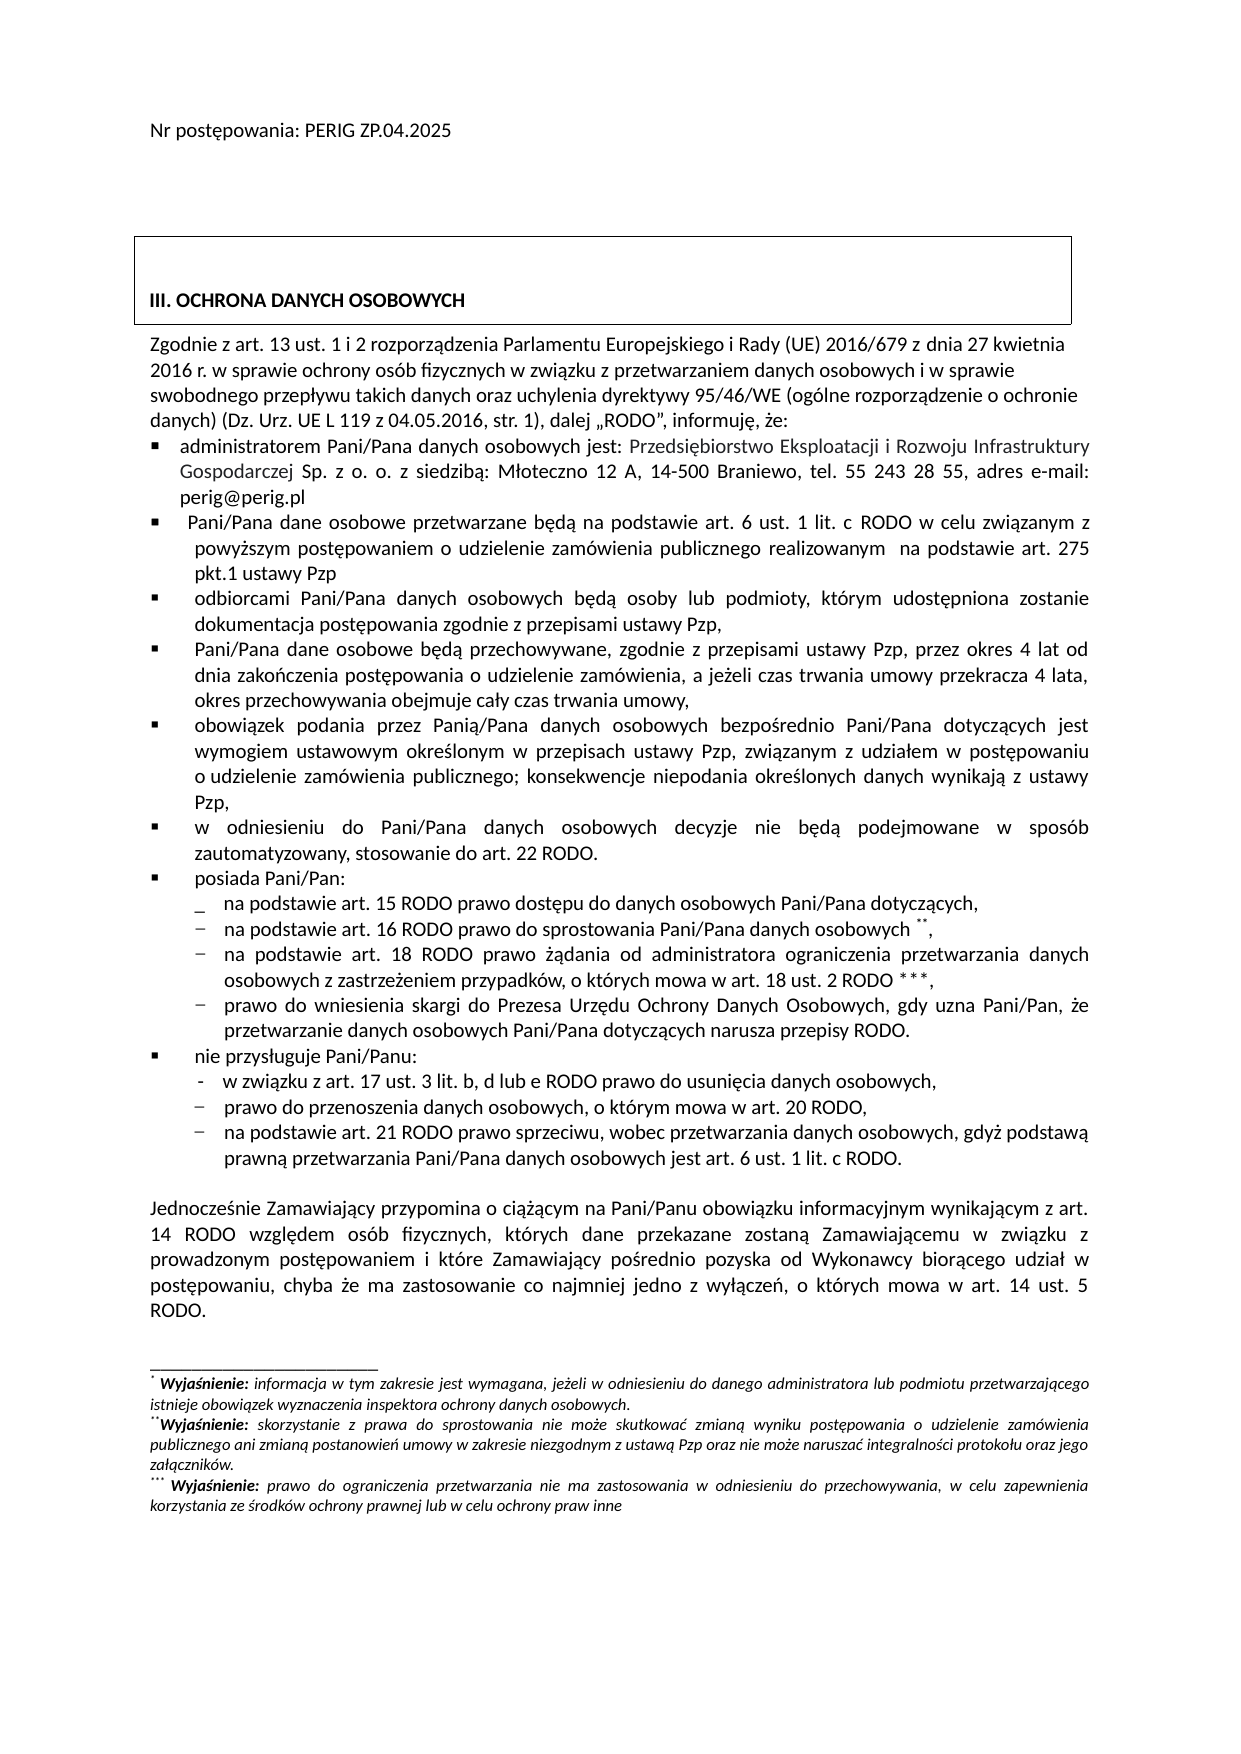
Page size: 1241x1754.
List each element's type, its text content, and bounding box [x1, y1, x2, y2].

text **Wyjaśnienie: skorzystanie z prawa do sprostowania nie może skutkować zmianą wyniku postępowania o udzielenie zamówienia publicznego ani zmianą postanowień umowy w zakresie niezgodnym z ustawą Pzp oraz nie może naruszać integralności protokołu oraz jego załączników. [150, 1414, 1090, 1475]
text *** Wyjaśnienie: prawo do ograniczenia przetwarzania nie ma zastosowania w odniesieniu do przechowywania, w celu zapewnienia korzystania ze środków ochrony prawnej lub w celu ochrony praw inne [106, 1475, 1090, 1516]
list na podstawie art. 18 RODO prawo żądania od administratora ograniczenia przetwarzania danych osobowych z zastrzeżeniem przypadków, o których mowa w art. 18 ust. 2 RODO ***, [194, 941, 1090, 992]
text _ na podstawie art. 15 RODO prawo dostępu do danych osobowych Pani/Pana dotyczących, [194, 891, 1090, 916]
list prawo do przenoszenia danych osobowych, o którym mowa w art. 20 RODO, [193, 1094, 1090, 1119]
text ______________________ [150, 1348, 1090, 1373]
list administratorem Pani/Pana danych osobowych jest: Przedsiębiorstwo Eksploatacji i Rozwoju Infrastruktury Gospodarczej Sp. z o. o. z siedzibą: Młoteczno 12 A, 14-500 Braniewo, tel. 55 243 28 55, adres e-mail: perig@perig.pl [150, 433, 1090, 509]
text Jednocześnie Zamawiający przypomina o ciążącym na Pani/Panu obowiązku informacyjnym wynikającym z art. 14 RODO względem osób fizycznych, których dane przekazane zostaną Zamawiającemu w związku z prowadzonym postępowaniem i które Zamawiający pośrednio pozyska od Wykonawcy biorącego udział w postępowaniu, chyba że ma zastosowanie co najmniej jedno z wyłączeń, o których mowa w art. 14 ust. 5 RODO. [150, 1196, 1090, 1323]
list w odniesieniu do Pani/Pana danych osobowych decyzje nie będą podejmowane w sposób zautomatyzowany, stosowanie do art. 22 RODO. [150, 814, 1090, 865]
list posiada Pani/Pan: [150, 865, 1090, 891]
list obowiązek podania przez Panią/Pana danych osobowych bezpośrednio Pani/Pana dotyczących jest wymogiem ustawowym określonym w przepisach ustawy Pzp, związanym z udziałem w postępowaniu o udzielenie zamówienia publicznego; konsekwencje niepodania określonych danych wynikają z ustawy Pzp, [150, 713, 1090, 814]
list na podstawie art. 16 RODO prawo do sprostowania Pani/Pana danych osobowych **, [194, 916, 1090, 941]
text * Wyjaśnienie: informacja w tym zakresie jest wymagana, jeżeli w odniesieniu do danego administratora lub podmiotu przetwarzającego istnieje obowiązek wyznaczenia inspektora ochrony danych osobowych. [150, 1373, 1090, 1414]
list Pani/Pana dane osobowe będą przechowywane, zgodnie z przepisami ustawy Pzp, przez okres 4 lat od dnia zakończenia postępowania o udzielenie zamówienia, a jeżeli czas trwania umowy przekracza 4 lata, okres przechowywania obejmuje cały czas trwania umowy, [150, 636, 1090, 713]
list nie przysługuje Pani/Panu: [150, 1043, 1090, 1068]
list odbiorcami Pani/Pana danych osobowych będą osoby lub podmioty, którym udostępniona zostanie dokumentacja postępowania zgodnie z przepisami ustawy Pzp, [150, 586, 1090, 636]
list na podstawie art. 21 RODO prawo sprzeciwu, wobec przetwarzania danych osobowych, gdyż podstawą prawną przetwarzania Pani/Pana danych osobowych jest art. 6 ust. 1 lit. c RODO. [193, 1119, 1090, 1170]
text Zgodnie z art. 13 ust. 1 i 2 rozporządzenia Parlamentu Europejskiego i Rady (UE) 2016/679 z dnia 27 kwietnia 2016 r. w sprawie ochrony osób fizycznych w związku z przetwarzaniem danych osobowych i w sprawie swobodnego przepływu takich danych oraz uchylenia dyrektywy 95/46/WE (ogólne rozporządzenie o ochronie danych) (Dz. Urz. UE L 119 z 04.05.2016, str. 1), dalej „RODO”, informuję, że: [150, 210, 1090, 433]
list prawo do wniesienia skargi do Prezesa Urzędu Ochrony Danych Osobowych, gdy uzna Pani/Pan, że przetwarzanie danych osobowych Pani/Pana dotyczących narusza przepisy RODO. [194, 992, 1090, 1043]
list Pani/Pana dane osobowe przetwarzane będą na podstawie art. 6 ust. 1 lit. c RODO w celu związanym z powyższym postępowaniem o udzielenie zamówienia publicznego realizowanym na podstawie art. 275 pkt.1 ustawy Pzp [150, 509, 1090, 586]
text - w związku z art. 17 ust. 3 lit. b, d lub e RODO prawo do usunięcia danych osobowych, [197, 1068, 1090, 1094]
